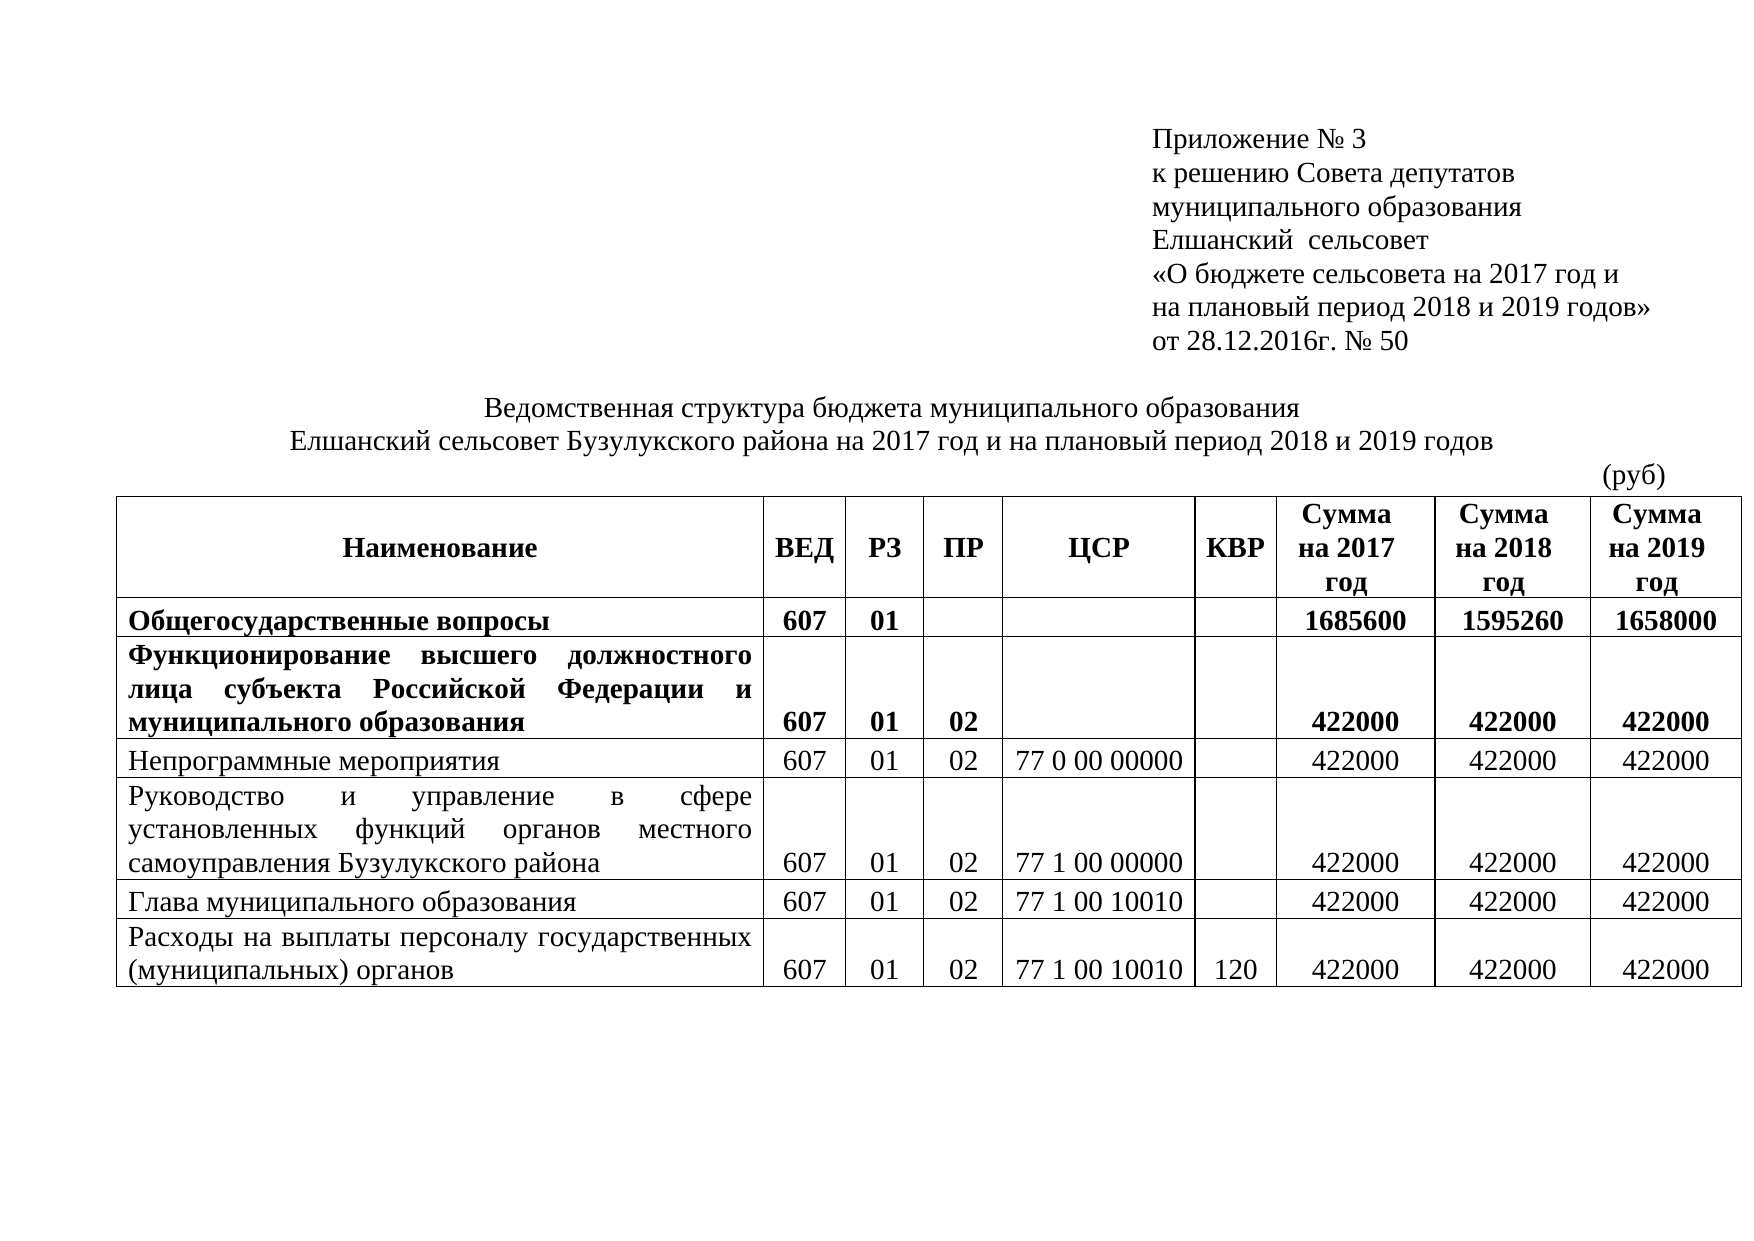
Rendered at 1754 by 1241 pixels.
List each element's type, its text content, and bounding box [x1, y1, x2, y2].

table_header Сумма на 2017 год [1277, 497, 1434, 597]
table_header ЦСР [1003, 497, 1194, 597]
table_cell 1595260 [1436, 598, 1590, 636]
text от 28.12.2016г. № 50 [118, 323, 1665, 356]
table_cell 01 [846, 880, 923, 918]
table_cell 77 1 00 00000 [1003, 778, 1194, 879]
table_cell [1196, 637, 1276, 738]
table_cell 77 1 00 10010 [1003, 919, 1194, 986]
table_header ВЕД [764, 497, 845, 597]
table_cell [1196, 778, 1276, 879]
text Ведомственная структура бюджета муниципального образования [118, 390, 1665, 423]
table_cell 01 [846, 778, 923, 879]
table_cell 02 [924, 919, 1002, 986]
text муниципального образования [118, 189, 1665, 222]
table_cell [1003, 598, 1194, 636]
table_cell 1658000 [1591, 598, 1741, 636]
table_cell 422000 [1436, 637, 1590, 738]
table_cell 422000 [1436, 919, 1590, 986]
table_cell [1196, 598, 1276, 636]
table_cell 422000 [1436, 880, 1590, 918]
text к решению Совета депутатов [118, 155, 1665, 189]
table_cell 422000 [1591, 919, 1741, 986]
table_header КВР [1196, 497, 1276, 597]
table_cell [1196, 880, 1276, 918]
table_header Сумма на 2018 год [1436, 497, 1590, 597]
table_cell 422000 [1591, 880, 1741, 918]
text (руб) [118, 457, 1665, 491]
table_cell Расходы на выплаты персоналу государственных (муниципальных) органов [117, 919, 763, 986]
table_cell Общегосударственные вопросы [117, 598, 763, 636]
table_cell 422000 [1436, 778, 1590, 879]
table_cell 02 [924, 778, 1002, 879]
table_cell 422000 [1436, 739, 1590, 777]
table_cell 607 [764, 778, 845, 879]
table_cell 01 [846, 637, 923, 738]
table_cell 422000 [1591, 637, 1741, 738]
table_cell 422000 [1591, 778, 1741, 879]
table_cell [1196, 739, 1276, 777]
table_cell 422000 [1277, 778, 1434, 879]
table_header РЗ [846, 497, 923, 597]
table_cell 422000 [1277, 637, 1434, 738]
table_cell 422000 [1277, 880, 1434, 918]
table_cell 607 [764, 598, 845, 636]
table_cell 607 [764, 880, 845, 918]
table_cell 607 [764, 919, 845, 986]
text на плановый период 2018 и 2019 годов» [118, 289, 1665, 323]
table_cell 422000 [1591, 739, 1741, 777]
table_cell 422000 [1277, 739, 1434, 777]
text Елшанский сельсовет [118, 222, 1665, 256]
table_cell 02 [924, 637, 1002, 738]
table_cell 607 [764, 739, 845, 777]
table_cell 02 [924, 880, 1002, 918]
table_cell Глава муниципального образования [117, 880, 763, 918]
table_header Наименование [117, 497, 763, 597]
table_cell [924, 598, 1002, 636]
table_cell 01 [846, 598, 923, 636]
table_header Сумма на 2019 год [1591, 497, 1741, 597]
table_cell 120 [1196, 919, 1276, 986]
text «О бюджете сельсовета на 2017 год и [118, 256, 1665, 289]
table_cell 1685600 [1277, 598, 1434, 636]
table_cell 01 [846, 919, 923, 986]
table_cell 02 [924, 739, 1002, 777]
table_cell 77 1 00 10010 [1003, 880, 1194, 918]
table_cell Непрограммные мероприятия [117, 739, 763, 777]
table_cell Руководство и управление в сфере установленных функций органов местного самоуправления Бузулукского района [117, 778, 763, 879]
table_cell 01 [846, 739, 923, 777]
table_cell Функционирование высшего должностного лица субъекта Российской Федерации и муниципального образования [117, 637, 763, 738]
text Приложение № 3 [118, 122, 1665, 155]
table_cell 77 0 00 00000 [1003, 739, 1194, 777]
table_cell [1003, 637, 1194, 738]
text Елшанский сельсовет Бузулукского района на 2017 год и на плановый период 2018 и 2019 годов [118, 423, 1665, 457]
table_cell 422000 [1277, 919, 1434, 986]
table_header ПР [924, 497, 1002, 597]
table_cell 607 [764, 637, 845, 738]
